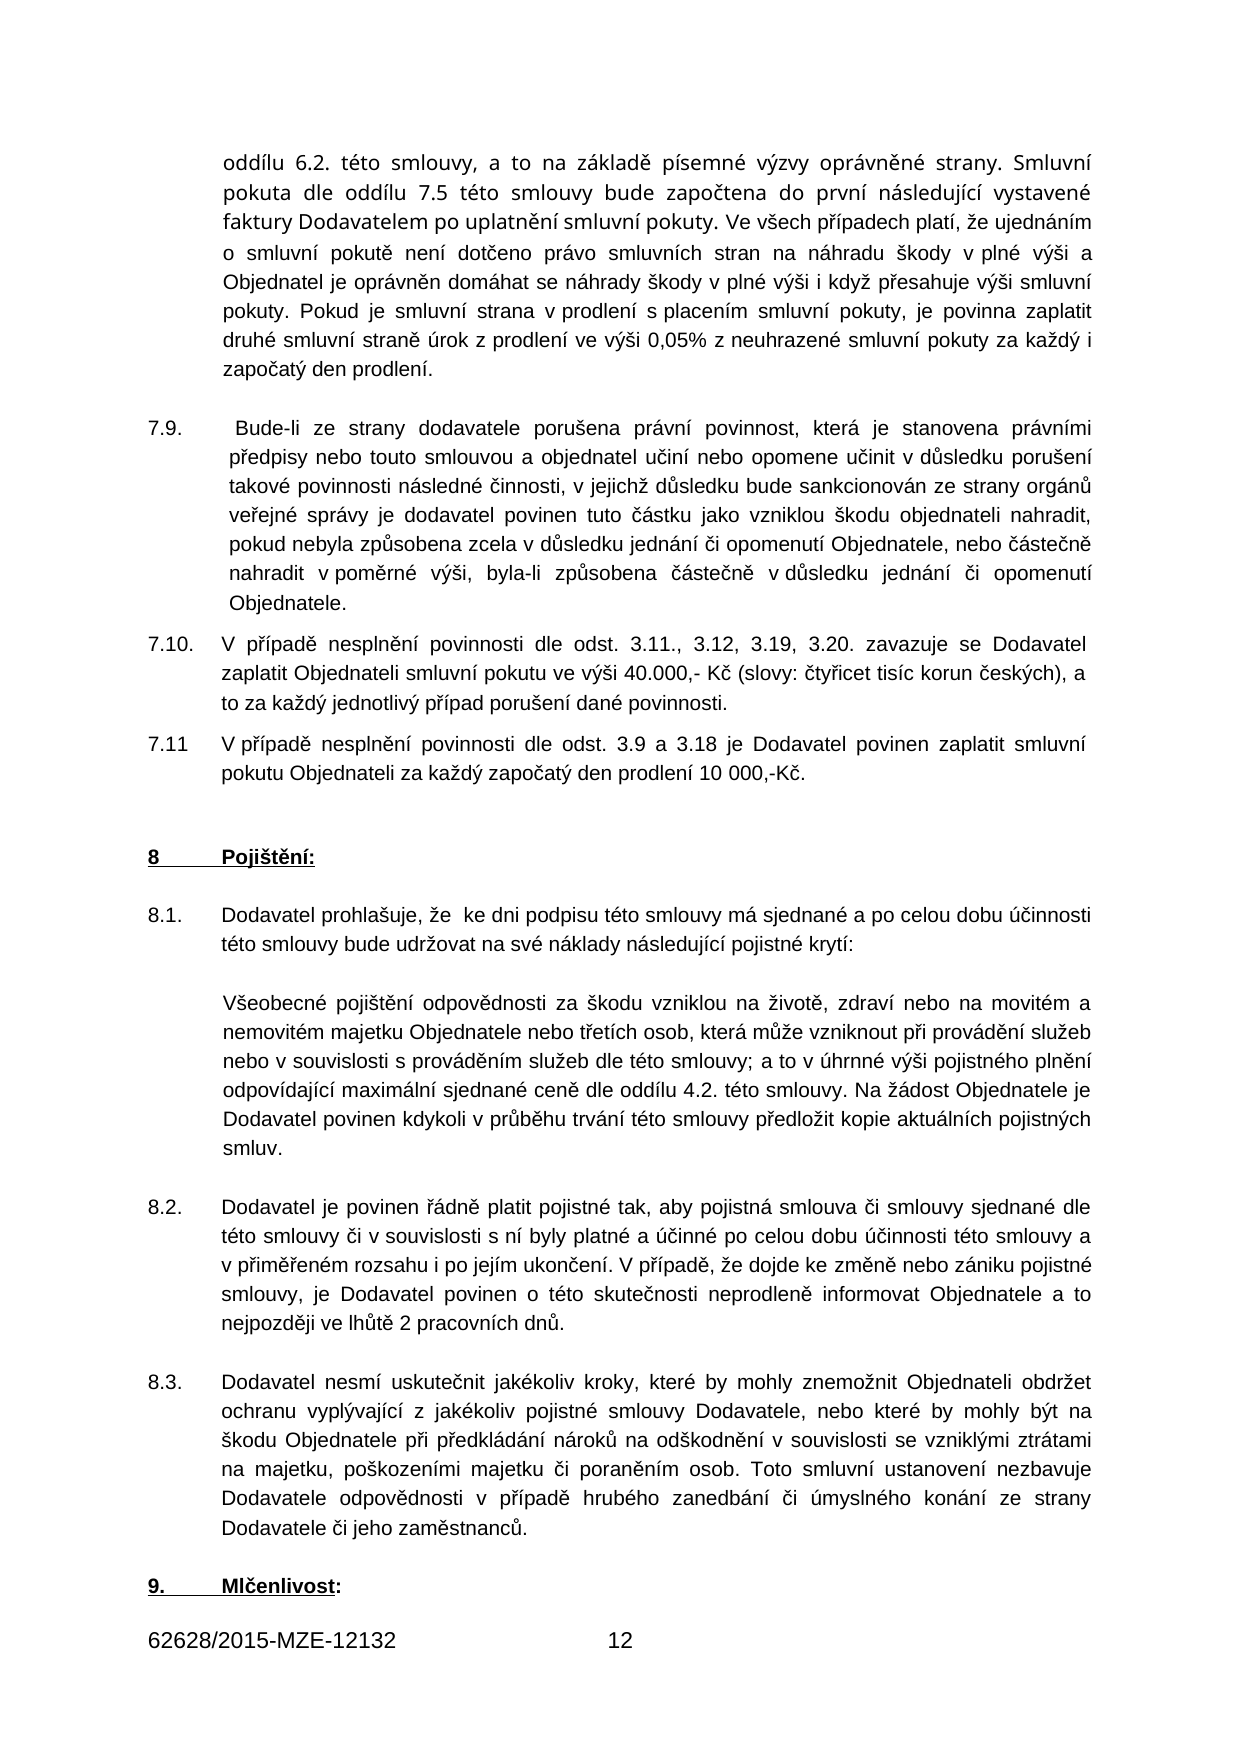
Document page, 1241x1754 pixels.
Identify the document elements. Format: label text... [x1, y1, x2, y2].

text 7.9. Bude-li ze strany dodavatele porušena právní povinnost, která je stanovena právními předpisy nebo touto smlouvou a objednatel učiní nebo opomene učinit v důsledku porušení takové povinnosti následné činnosti, v jejichž důsledku bude sankcionován ze strany orgánů veřejné správy je dodavatel povinen tuto částku jako vzniklou škodu objednateli nahradit, pokud nebyla způsobena zcela v důsledku jednání či opomenutí Objednatele, nebo částečně nahradit v poměrné výši, byla-li způsobena částečně v důsledku jednání či opomenutí Objednatele. [148, 410, 1092, 614]
text 9. Mlčenlivost: [148, 1568, 1092, 1598]
text 8.3. Dodavatel nesmí uskutečnit jakékoliv kroky, které by mohly znemožnit Objednateli obdržet ochranu vyplývající z jakékoliv pojistné smlouvy Dodavatele, nebo které by mohly být na škodu Objednatele při předkládání nároků na odškodnění v souvislosti se vzniklými ztrátami na majetku, poškozeními majetku či poraněním osob. Toto smluvní ustanovení nezbavuje Dodavatele odpovědnosti v případě hrubého zanedbání či úmyslného konání ze strany Dodavatele či jeho zaměstnanců. [148, 1364, 1092, 1539]
text 8 Pojištění: [148, 839, 1092, 868]
text Všeobecné pojištění odpovědnosti za škodu vzniklou na životě, zdraví nebo na movitém a nemovitém majetku Objednatele nebo třetích osob, která může vzniknout při provádění služeb nebo v souvislosti s prováděním služeb dle této smlouvy; a to v úhrnné výši pojistného plnění odpovídající maximální sjednané ceně dle oddílu 4.2. této smlouvy. Na žádost Objednatele je Dodavatel povinen kdykoli v průběhu trvání této smlouvy předložit kopie aktuálních pojistných smluv. [223, 985, 1092, 1160]
text 7.11 V případě nesplnění povinnosti dle odst. 3.9 a 3.18 je Dodavatel povinen zaplatit smluvní pokutu Objednateli za každý započatý den prodlení 10 000,-Kč. [148, 727, 1087, 785]
text 8.2. Dodavatel je povinen řádně platit pojistné tak, aby pojistná smlouva či smlouvy sjednané dle této smlouvy či v souvislosti s ní byly platné a účinné po celou dobu účinnosti této smlouvy a v přiměřeném rozsahu i po jejím ukončení. V případě, že dojde ke změně nebo zániku pojistné smlouvy, je Dodavatel povinen o této skutečnosti neprodleně informovat Objednatele a to nejpozději ve lhůtě 2 pracovních dnů. [148, 1189, 1092, 1335]
text 8.1. Dodavatel prohlašuje, že ke dni podpisu této smlouvy má sjednané a po celou dobu účinnosti této smlouvy bude udržovat na své náklady následující pojistné krytí: [148, 898, 1092, 956]
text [148, 148, 1092, 381]
text 7.10. V případě nesplnění povinnosti dle odst. 3.11., 3.12, 3.19, 3.20. zavazuje se Dodavatel zaplatit Objednateli smluvní pokutu ve výši 40.000,- Kč (slovy: čtyřicet tisíc korun českých), a to za každý jednotlivý případ porušení dané povinnosti. [148, 627, 1087, 714]
